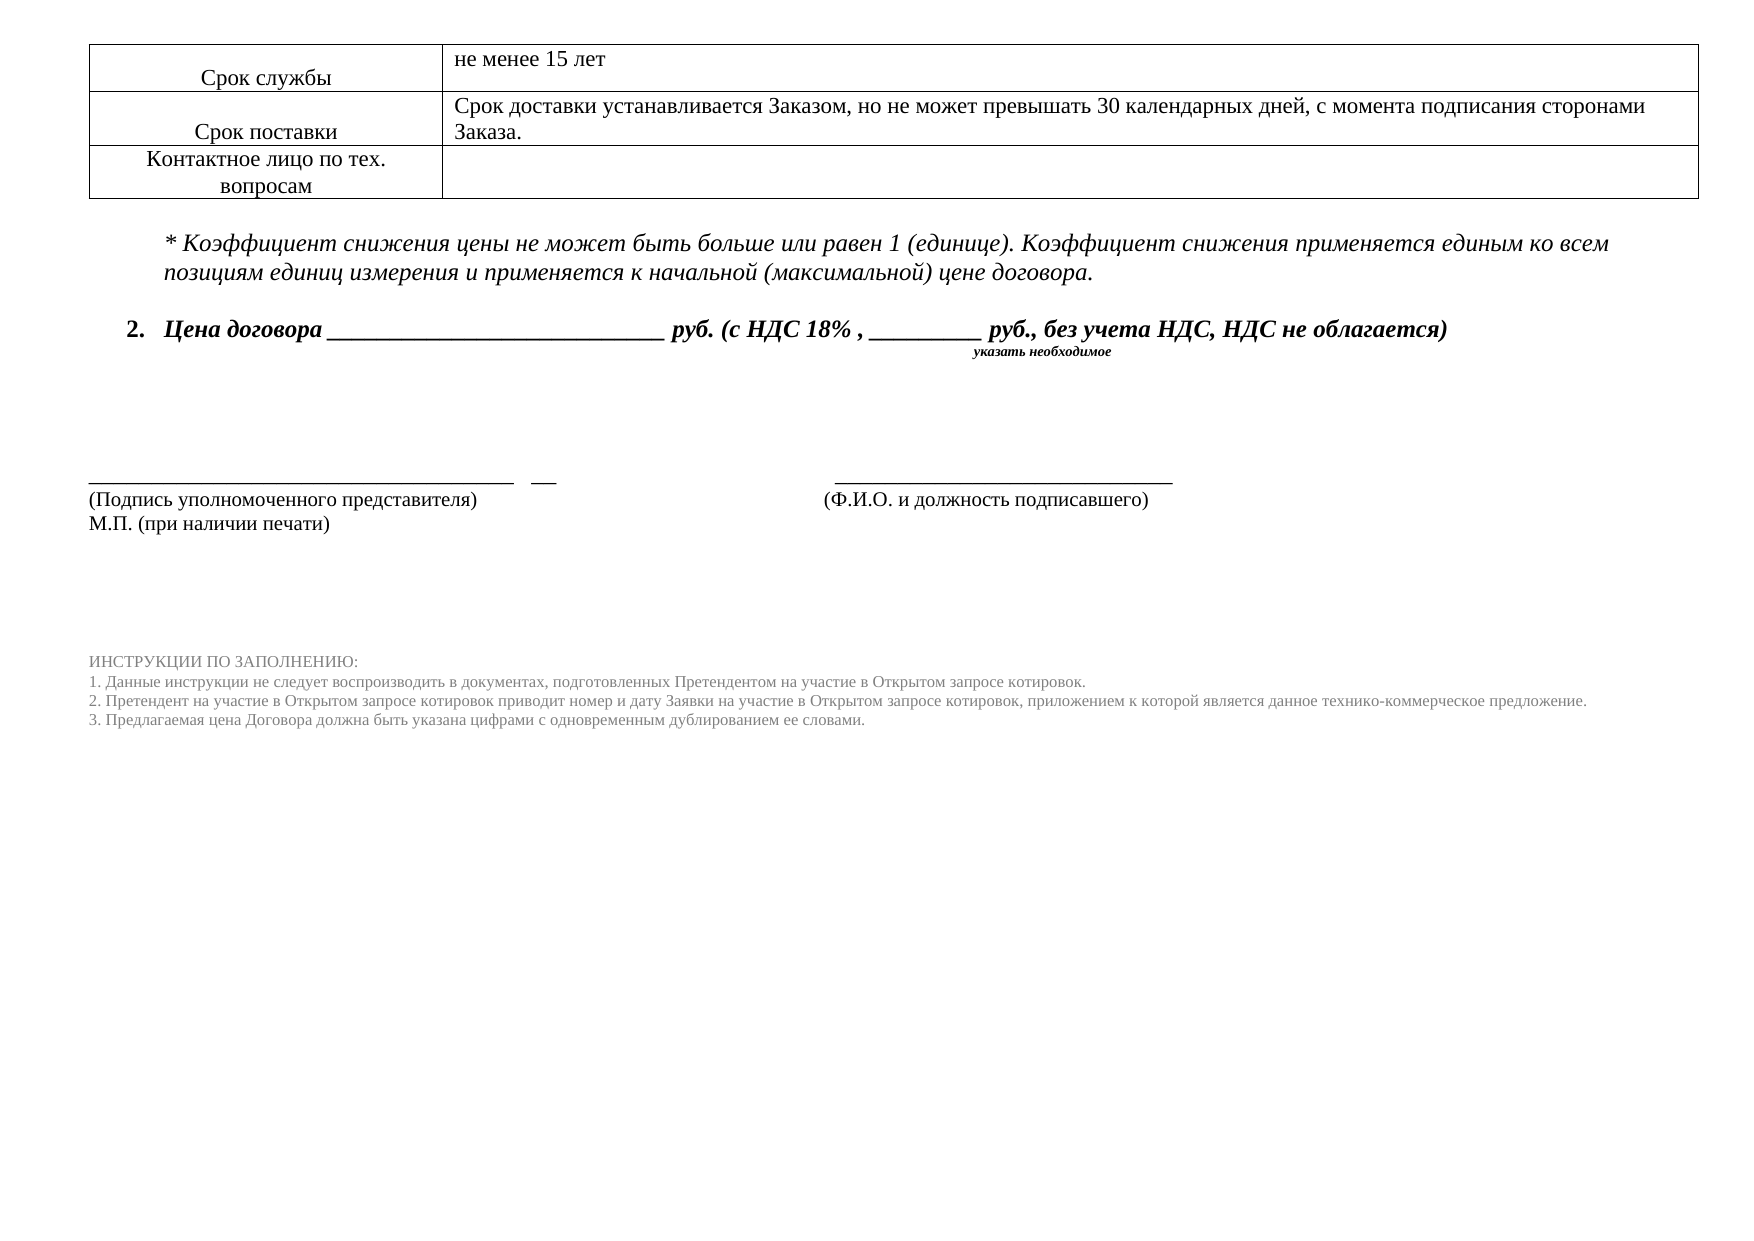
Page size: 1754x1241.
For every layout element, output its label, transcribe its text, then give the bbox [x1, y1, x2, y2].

text указать необходимое [974, 343, 1695, 372]
table_cell Срок доставки устанавливается Заказом, но не может превышать 30 календарных дней, с момента подписания сторонами Заказа. [443, 92, 1698, 144]
table_cell Срок службы [90, 45, 442, 91]
text __________________________________ __ ___________________________ [89, 458, 1695, 487]
table_cell [443, 146, 1698, 198]
text 3. Предлагаемая цена Договора должна быть указана цифрами с одновременным дублированием ее словами. [89, 710, 1695, 729]
text (Подпись уполномоченного представителя) (Ф.И.О. и должность подписавшего) [89, 487, 1695, 511]
table_cell Контактное лицо по тех. вопросам [90, 146, 442, 198]
list * Коэффициент снижения цены не может быть больше или равен 1 (единице). Коэффициент снижения применяется единым ко всем позициям единиц измерения и применяется к начальной (максимальной) цене договора. [164, 228, 1695, 286]
table_cell Срок поставки [90, 92, 442, 144]
text М.П. (при наличии печати) [89, 511, 1695, 535]
text 2. Претендент на участие в Открытом запросе котировок приводит номер и дату Заявки на участие в Открытом запросе котировок, приложением к которой является данное технико-коммерческое предложение. [89, 691, 1695, 710]
table_cell не менее 15 лет [443, 45, 1698, 91]
text 1. Данные инструкции не следует воспроизводить в документах, подготовленных Претендентом на участие в Открытом запросе котировок. [89, 671, 1695, 691]
text ИНСТРУКЦИИ ПО ЗАПОЛНЕНИЮ: [89, 652, 1695, 671]
list Цена договора ___________________________ руб. (с НДС 18% , _________ руб., без учета НДС, НДС не облагается) [126, 314, 1695, 343]
